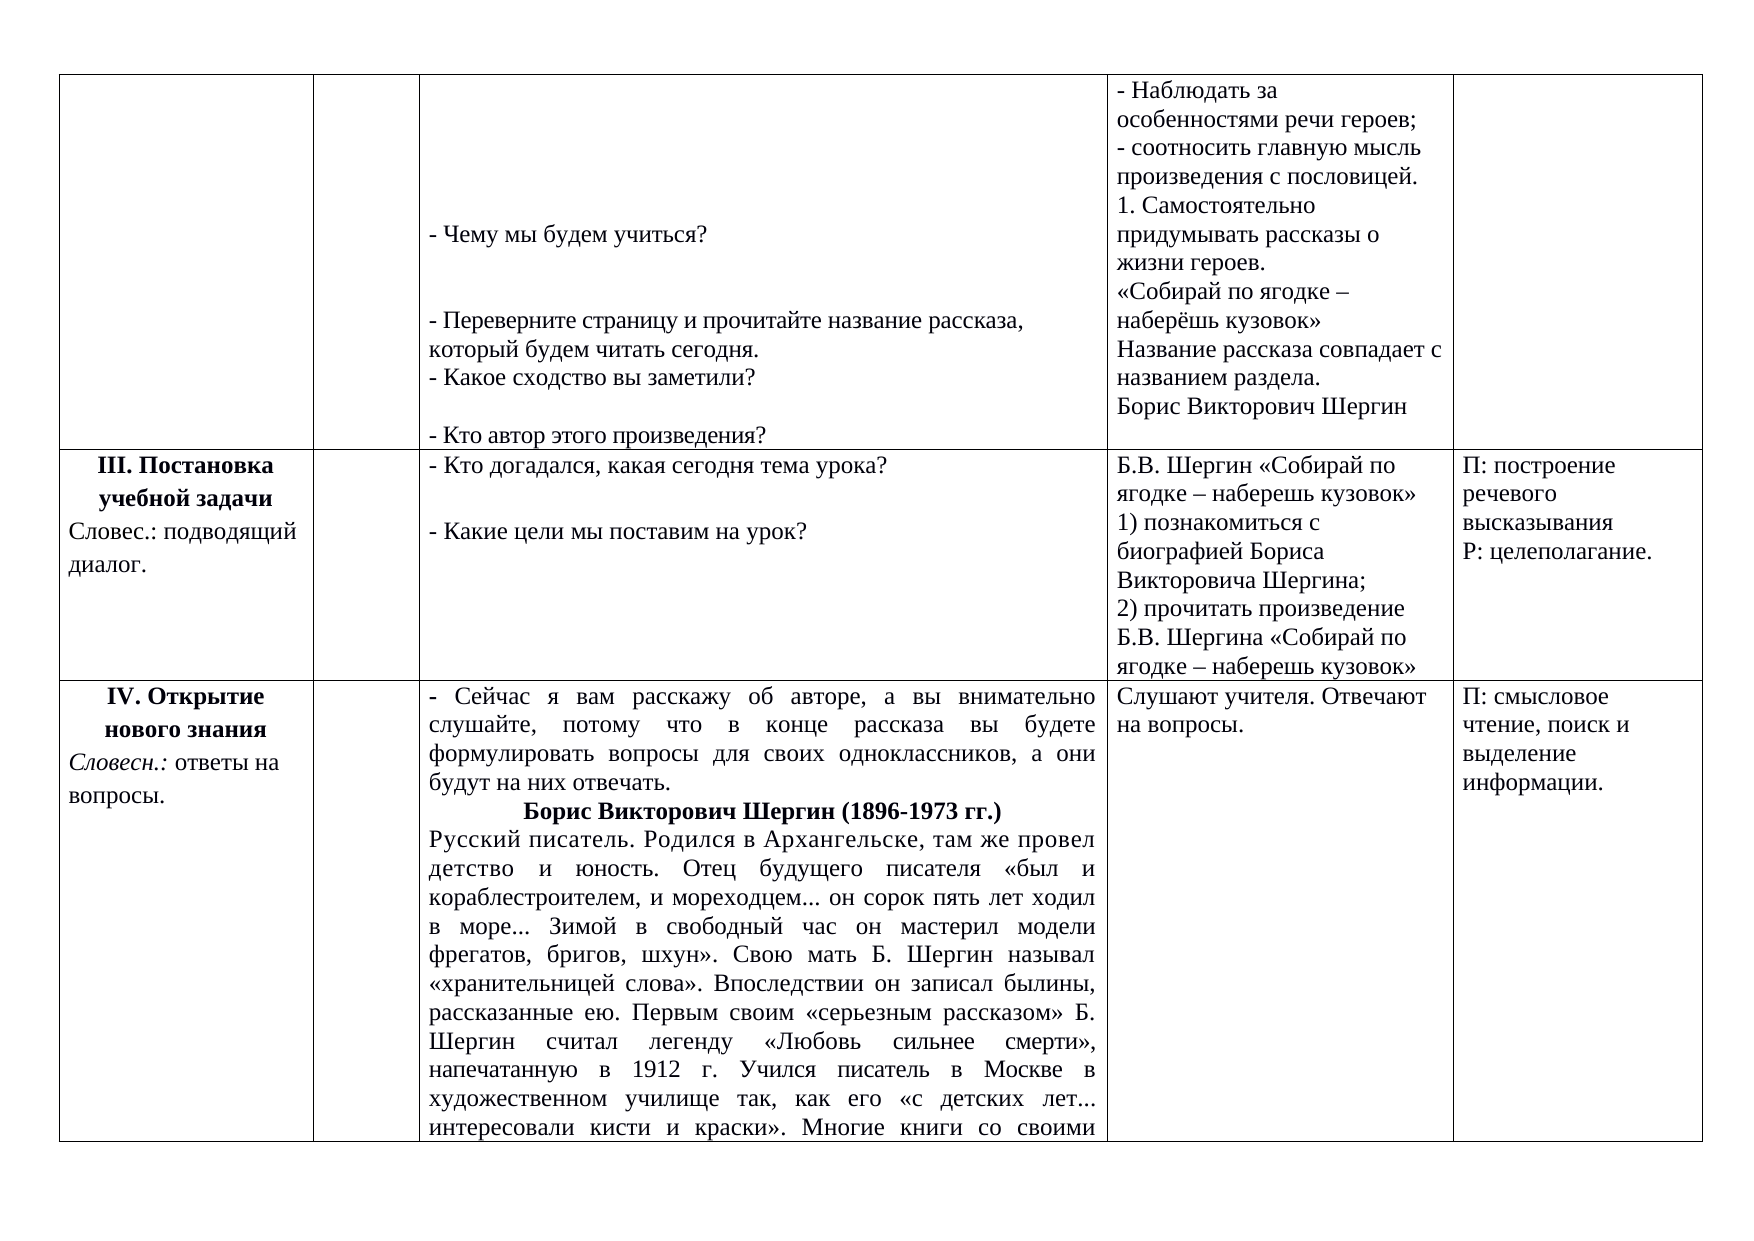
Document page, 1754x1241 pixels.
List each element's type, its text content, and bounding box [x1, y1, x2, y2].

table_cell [420, 75, 1107, 449]
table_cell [1108, 681, 1453, 1141]
table_cell - Кто догадался, какая сегодня тема урока? - Какие цели мы поставим на урок? [420, 450, 1107, 680]
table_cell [420, 681, 1107, 1141]
table_cell [314, 75, 419, 449]
table_cell П: построение речевого высказывания Р: целеполагание. [1454, 450, 1702, 680]
table_cell [314, 450, 419, 680]
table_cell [1454, 75, 1702, 449]
table_cell III. Постановка учебной задачи Словес.: подводящий диалог. [60, 450, 313, 680]
table_cell [314, 681, 419, 1141]
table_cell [60, 681, 313, 1141]
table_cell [1454, 681, 1702, 1141]
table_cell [1108, 75, 1453, 449]
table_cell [60, 75, 313, 449]
table_cell Б.В. Шергин «Собирай по ягодке – наберешь кузовок» 1) познакомиться с биографией Бориса Викторовича Шергина; 2) прочитать произведение Б.В. Шергина «Собирай по ягодке – наберешь кузовок» [1108, 450, 1453, 680]
